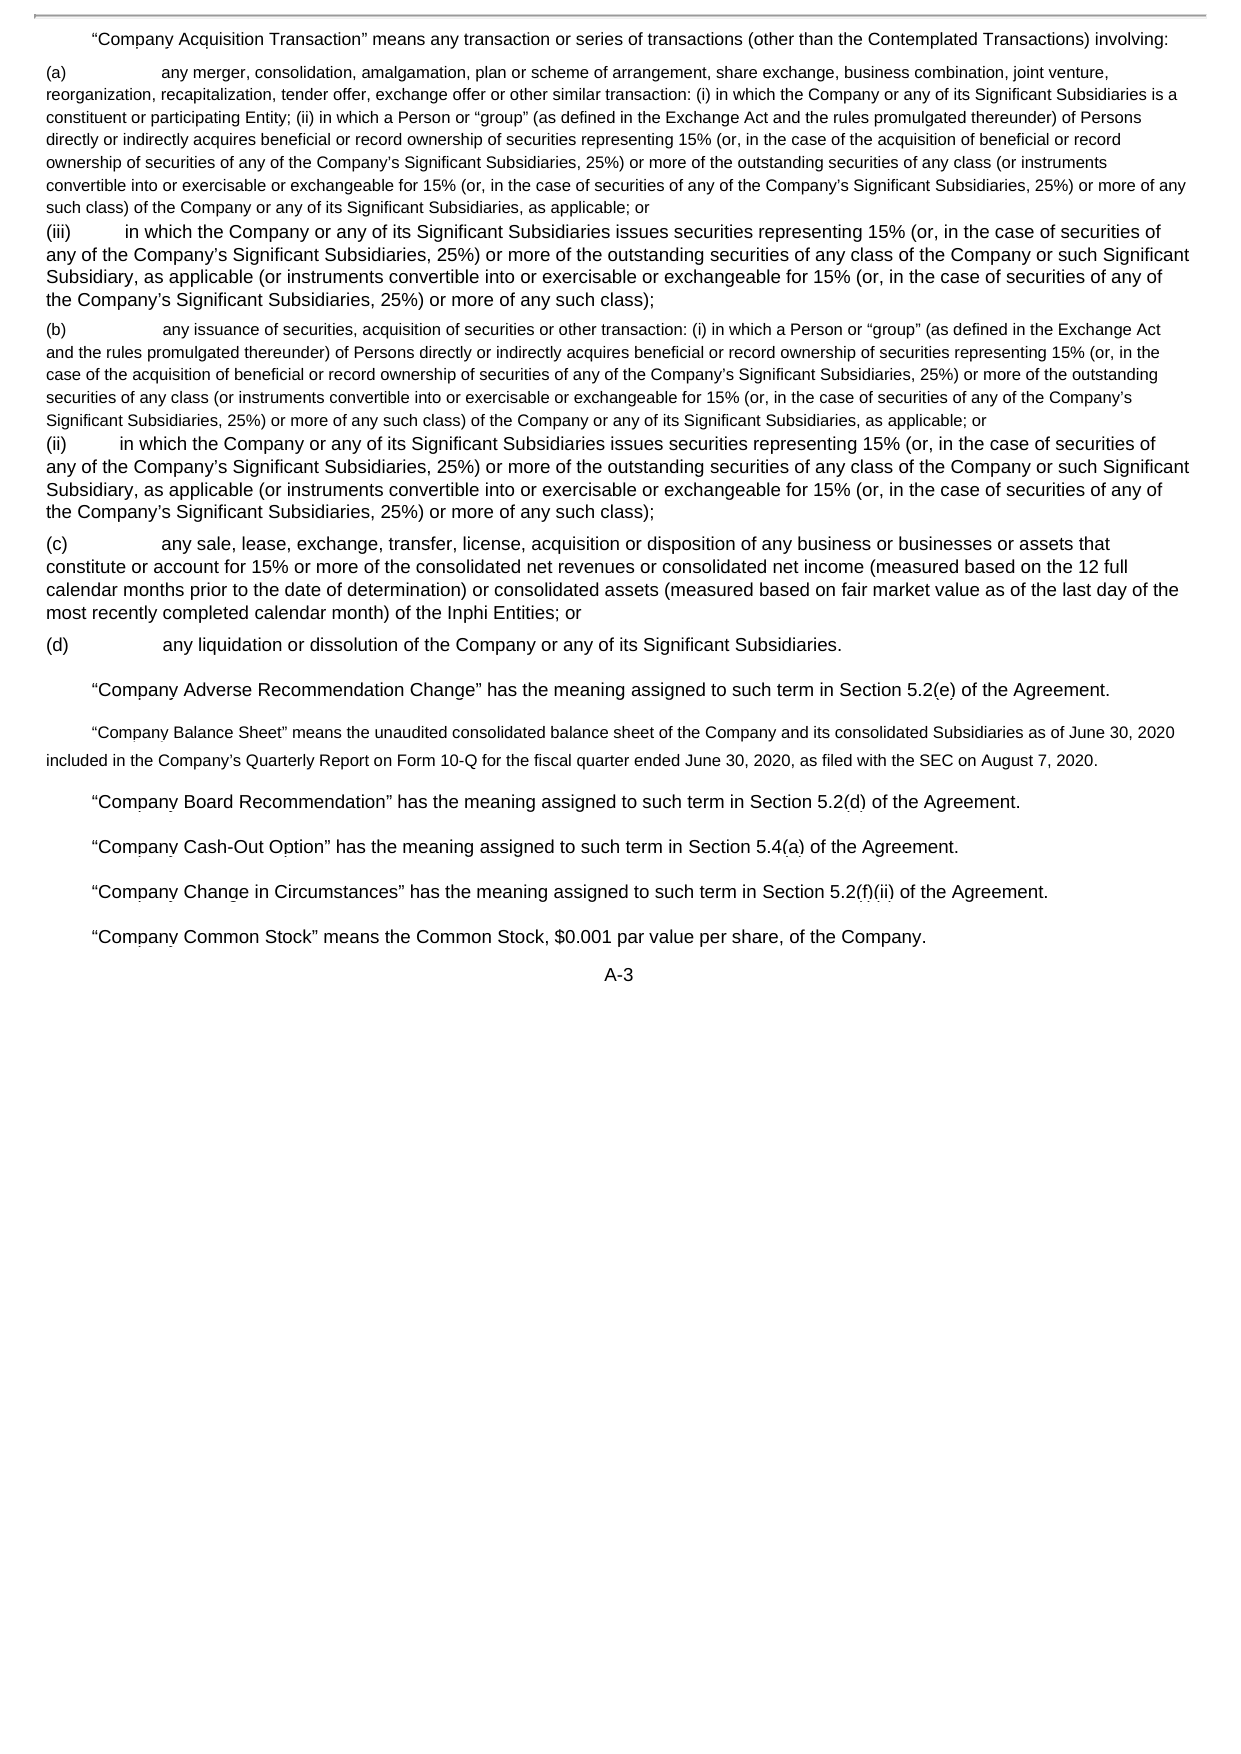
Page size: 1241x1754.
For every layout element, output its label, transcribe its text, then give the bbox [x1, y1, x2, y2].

list any liquidation or dissolution of the Company or any of its Significant Subsidiaries. [46, 633, 1190, 655]
list any sale, lease, exchange, transfer, license, acquisition or disposition of any business or businesses or assets that constitute or account for 15% or more of the consolidated net revenues or consolidated net income (measured based on the 12 full calendar months prior to the date of determination) or consolidated assets (measured based on fair market value as of the last day of the most recently completed calendar month) of the Inphi Entities; or [46, 532, 1190, 623]
text “Company Adverse Recommendation Change” has the meaning assigned to such term in Section 5.2(e) of the Agreement. [92, 678, 1190, 700]
list any issuance of securities, acquisition of securities or other transaction: (i) in which a Person or “group” (as defined in the Exchange Act and the rules promulgated thereunder) of Persons directly or indirectly acquires beneficial or record ownership of securities representing 15% (or, in the case of the acquisition of beneficial or record ownership of securities of any of the Company’s Significant Subsidiaries, 25%) or more of the outstanding securities of any class (or instruments convertible into or exercisable or exchangeable for 15% (or, in the case of securities of any of the Company’s Significant Subsidiaries, 25%) or more of any such class) of the Company or any of its Significant Subsidiaries, as applicable; or [46, 320, 1190, 429]
text “Company Balance Sheet” means the unaudited consolidated balance sheet of the Company and its consolidated Subsidiaries as of June 30, 2020 included in the Company’s Quarterly Report on Form 10-Q for the fiscal quarter ended June 30, 2020, as filed with the SEC on August 7, 2020. [46, 723, 1182, 770]
list in which the Company or any of its Significant Subsidiaries issues securities representing 15% (or, in the case of securities of any of the Company’s Significant Subsidiaries, 25%) or more of the outstanding securities of any class of the Company or such Significant Subsidiary, as applicable (or instruments convertible into or exercisable or exchangeable for 15% (or, in the case of securities of any of the Company’s Significant Subsidiaries, 25%) or more of any such class); [46, 221, 1190, 310]
text “Company Common Stock” means the Common Stock, $0.001 par value per share, of the Company. [92, 926, 1190, 947]
text “Company Cash-Out Option” has the meaning assigned to such term in Section 5.4(a) of the Agreement. [92, 836, 1190, 857]
list in which the Company or any of its Significant Subsidiaries issues securities representing 15% (or, in the case of securities of any of the Company’s Significant Subsidiaries, 25%) or more of the outstanding securities of any class of the Company or such Significant Subsidiary, as applicable (or instruments convertible into or exercisable or exchangeable for 15% (or, in the case of securities of any of the Company’s Significant Subsidiaries, 25%) or more of any such class); [46, 433, 1190, 522]
text “Company Change in Circumstances” has the meaning assigned to such term in Section 5.2(f)(ii) of the Agreement. [92, 881, 1190, 902]
text “Company Board Recommendation” has the meaning assigned to such term in Section 5.2(d) of the Agreement. [92, 791, 1190, 812]
picture [34, 14, 1207, 19]
list any merger, consolidation, amalgamation, plan or scheme of arrangement, share exchange, business combination, joint venture, reorganization, recapitalization, tender offer, exchange offer or other similar transaction: (i) in which the Company or any of its Significant Subsidiaries is a constituent or participating Entity; (ii) in which a Person or “group” (as defined in the Exchange Act and the rules promulgated thereunder) of Persons directly or indirectly acquires beneficial or record ownership of securities representing 15% (or, in the case of the acquisition of beneficial or record ownership of securities of any of the Company’s Significant Subsidiaries, 25%) or more of the outstanding securities of any class (or instruments convertible into or exercisable or exchangeable for 15% (or, in the case of securities of any of the Company’s Significant Subsidiaries, 25%) or more of any such class) of the Company or any of its Significant Subsidiaries, as applicable; or [46, 62, 1190, 217]
text “Company Acquisition Transaction” means any transaction or series of transactions (other than the Contemplated Transactions) involving: [92, 28, 1190, 49]
text A-3 [604, 964, 1190, 985]
